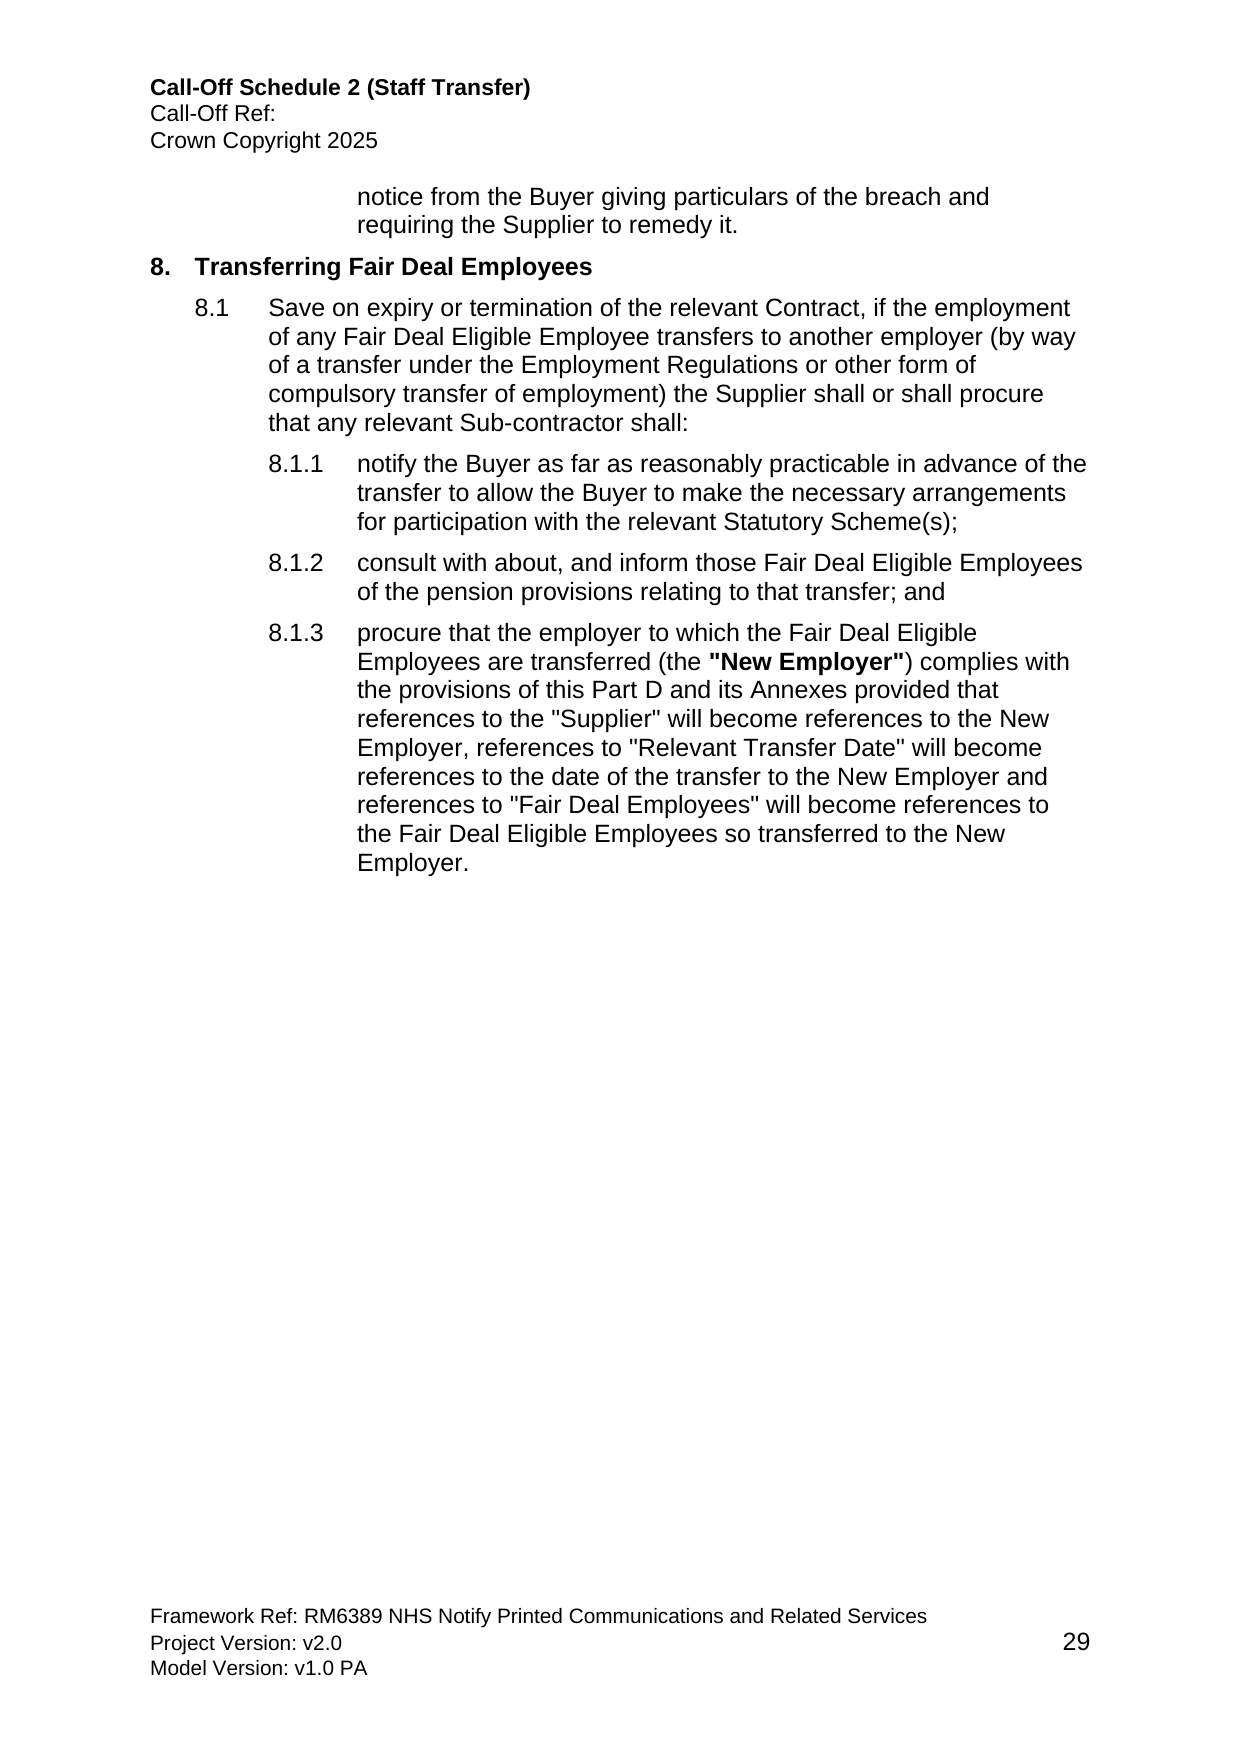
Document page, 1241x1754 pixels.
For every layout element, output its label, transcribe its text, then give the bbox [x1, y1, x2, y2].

list procure that the employer to which the Fair Deal Eligible Employees are transferred (the "New Employer") complies with the provisions of this Part D and its Annexes provided that references to the "Supplier" will become references to the New Employer, references to "Relevant Transfer Date" will become references to the date of the transfer to the New Employer and references to "Fair Deal Employees" will become references to the Fair Deal Eligible Employees so transferred to the New Employer. [268, 618, 1090, 877]
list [268, 182, 1090, 239]
list notify the Buyer as far as reasonably practicable in advance of the transfer to allow the Buyer to make the necessary arrangements for participation with the relevant Statutory Scheme(s); [268, 449, 1090, 535]
list consult with about, and inform those Fair Deal Eligible Employees of the pension provisions relating to that transfer; and [268, 548, 1090, 605]
list Save on expiry or termination of the relevant Contract, if the employment of any Fair Deal Eligible Employee transfers to another employer (by way of a transfer under the Employment Regulations or other form of compulsory transfer of employment) the Supplier shall or shall procure that any relevant Sub-contractor shall: [194, 293, 1090, 437]
list Transferring Fair Deal Employees [150, 252, 1090, 280]
